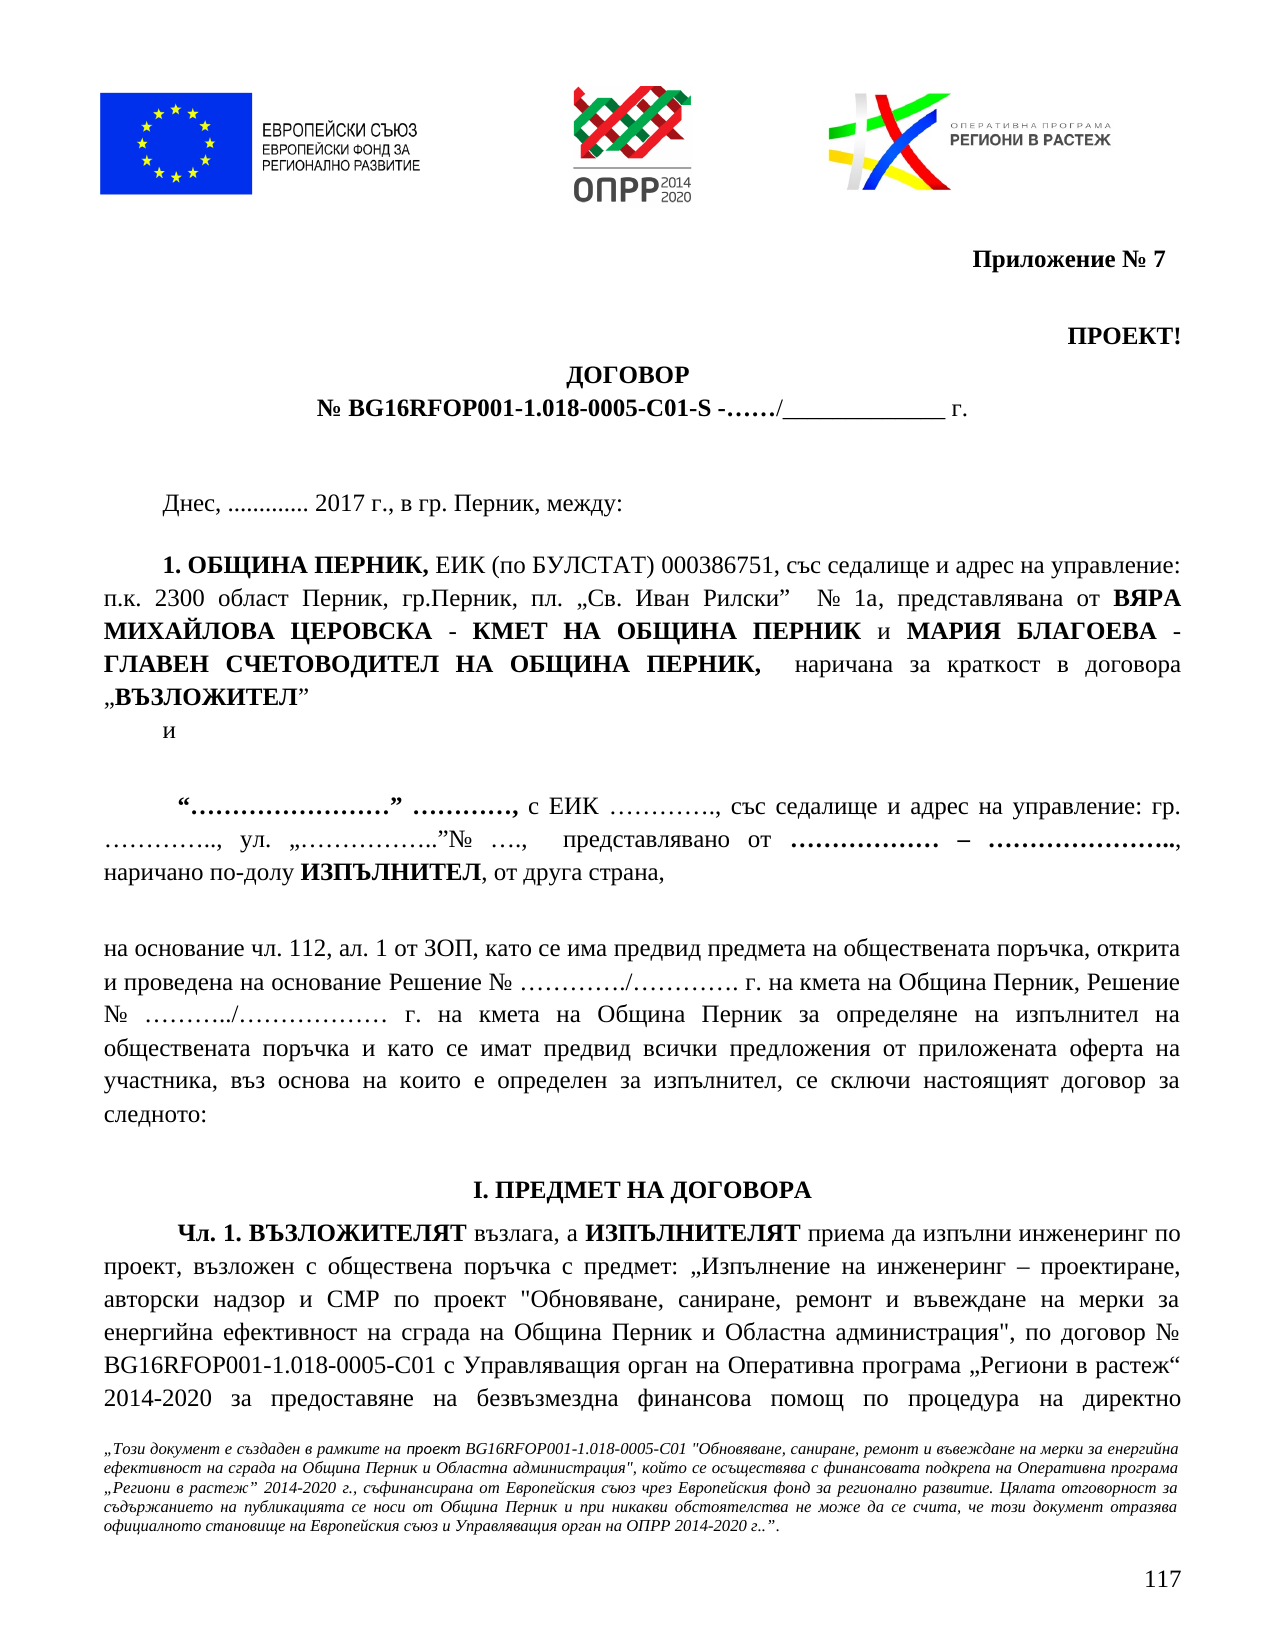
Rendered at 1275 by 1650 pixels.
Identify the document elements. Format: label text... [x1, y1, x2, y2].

text Приложение № 7 [103, 244, 1181, 272]
text № BG16RFOP001-1.018-0005-C01-S -……/_____________ г. [103, 393, 1181, 422]
picture [85, 81, 448, 208]
text Днес, ............. 2017 г., в гр. Перник, между: [103, 488, 1181, 517]
picture [573, 86, 694, 208]
text на основание чл. 112, ал. 1 от ЗОП, като се има предвид предмета на обществената поръчка, открита и проведена на основание Решение № …………./…………. г. на кмета на Община Перник, Решение № ………../……………… г. на кмета на Община Перник за определяне на изпълнител на обществената поръчка и като се имат предвид всички предложения от приложената оферта на участника, въз основа на които е определен за изпълнител, се сключи настоящият договор за следното: [103, 933, 1181, 1127]
text и [103, 715, 1181, 744]
text “……………………” …………, с ЕИК …………., със седалище и адрес на управление: гр. ………….., ул. „……………..”№ …., представлявано от ……………… – ………………….., наричанo по-долу ИЗПЪЛНИТЕЛ, от друга страна, [103, 791, 1181, 886]
list ДОГОВОР [216, 360, 1181, 389]
title ПРОЕКТ! [103, 321, 1181, 350]
text І. ПРЕДМЕТ НА ДОГОВОРА [103, 1175, 1181, 1203]
picture [813, 86, 1132, 197]
text 1. ОБЩИНА ПЕРНИК, ЕИК (по БУЛСТАТ) 000386751, със седалище и адрес на управление: п.к. 2300 област Перник, гр.Перник, пл. „Св. Иван Рилски” № 1а, представлявана от ВЯРА МИХАЙЛОВА ЦЕРОВСКА - КМЕТ НА ОБЩИНА ПЕРНИК и МАРИЯ БЛАГОЕВА - ГЛАВЕН СЧЕТОВОДИТЕЛ НА ОБЩИНА ПЕРНИК, наричана за краткост в договора „ВЪЗЛОЖИТЕЛ” [103, 550, 1181, 711]
